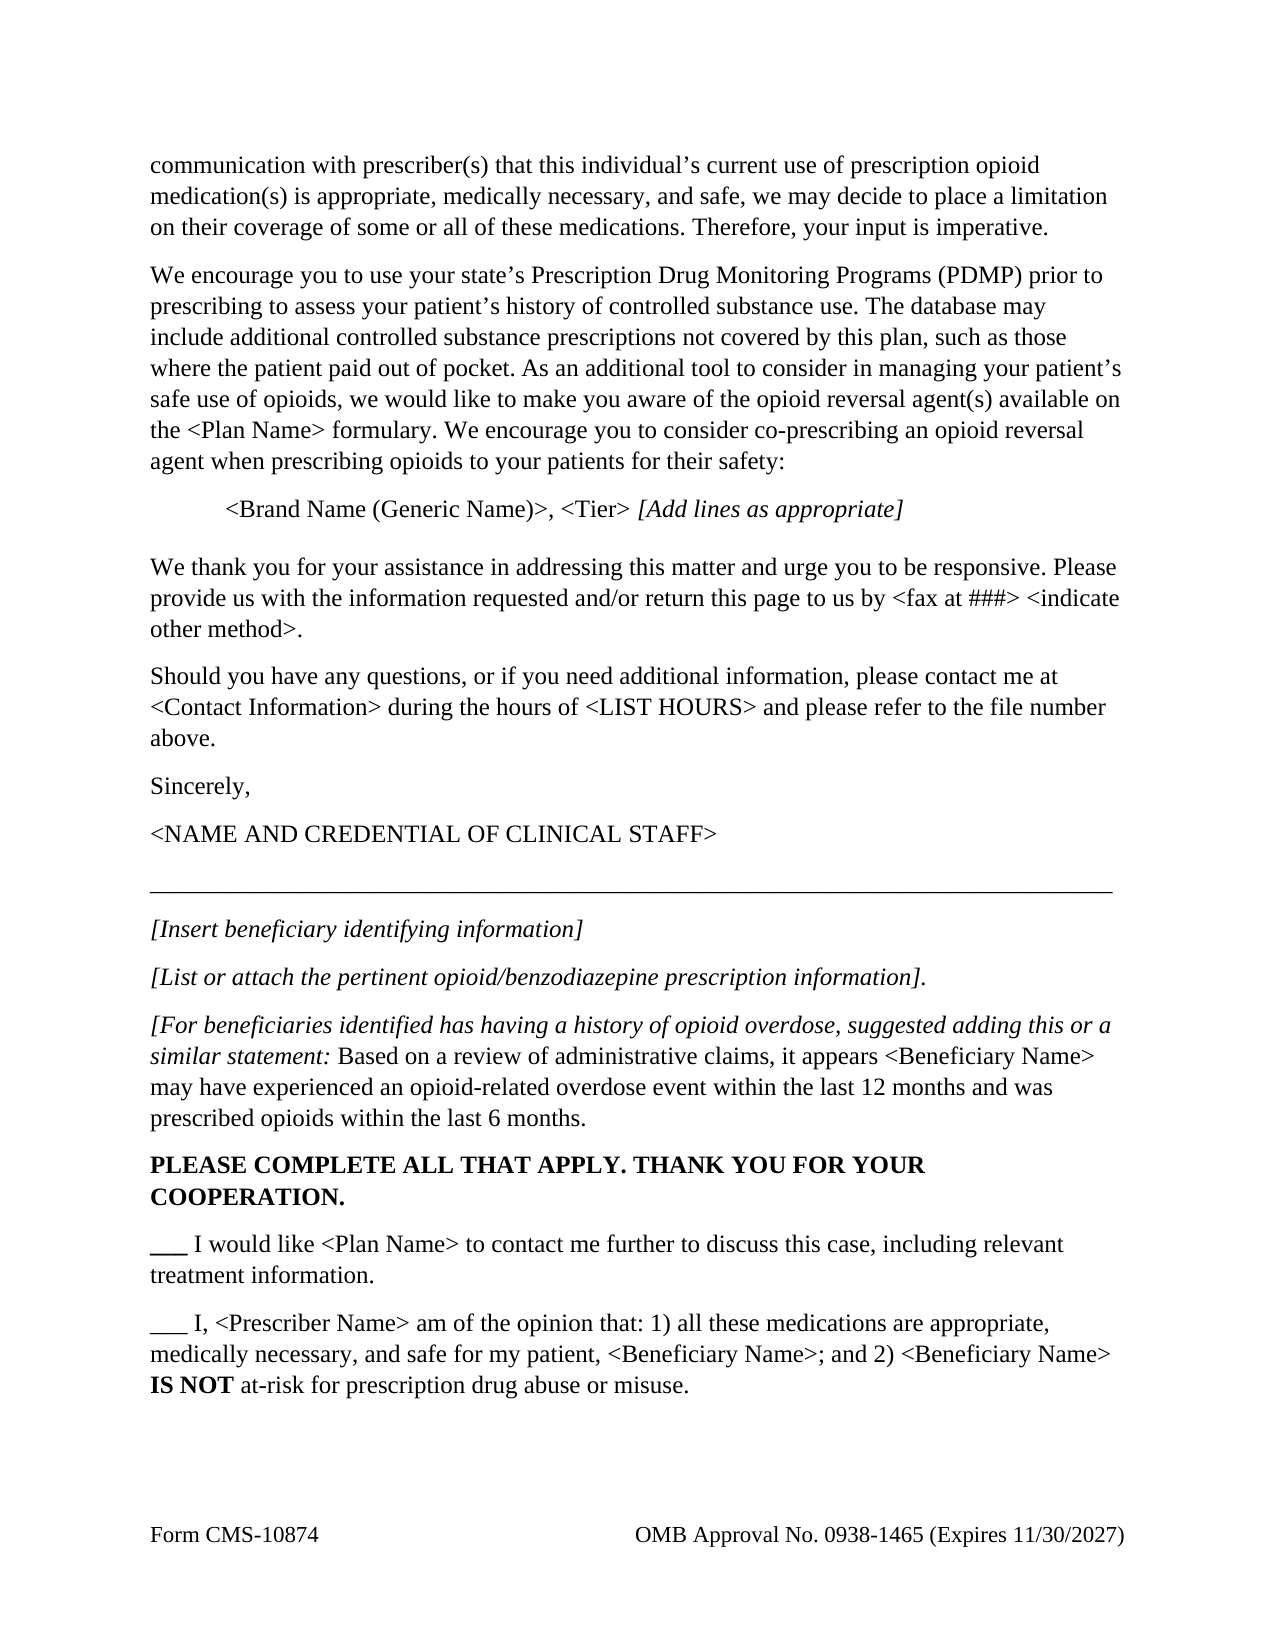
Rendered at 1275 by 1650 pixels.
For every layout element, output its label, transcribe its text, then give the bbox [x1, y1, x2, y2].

text [List or attach the pertinent opioid/benzodiazepine prescription information]. [150, 962, 1125, 991]
text Should you have any questions, or if you need additional information, please contact me at <Contact Information> during the hours of <LIST HOURS> and please refer to the file number above. [150, 661, 1125, 752]
text PLEASE COMPLETE ALL THAT APPLY. THANK YOU FOR YOUR COOPERATION. [150, 1151, 1125, 1210]
text <NAME AND CREDENTIAL OF CLINICAL STAFF> [150, 819, 1125, 848]
text We thank you for your assistance in addressing this matter and urge you to be responsive. Please provide us with the information requested and/or return this page to us by <fax at ###> <indicate other method>. [150, 552, 1125, 642]
text _____________________________________________________________________________ [150, 867, 1125, 895]
text [Insert beneficiary identifying information] [150, 914, 1125, 943]
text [150, 150, 1125, 241]
text We encourage you to use your state’s Prescription Drug Monitoring Programs (PDMP) prior to prescribing to assess your patient’s history of controlled substance use. The database may include additional controlled substance prescriptions not covered by this plan, such as those where the patient paid out of pocket. As an additional tool to consider in managing your patient’s safe use of opioids, we would like to make you aware of the opioid reversal agent(s) available on the <Plan Name> formulary. We encourage you to consider co-prescribing an opioid reversal agent when prescribing opioids to your patients for their safety: [150, 260, 1125, 475]
text Sincerely, [150, 771, 1125, 800]
text ___ I, <Prescriber Name> am of the opinion that: 1) all these medications are appropriate, medically necessary, and safe for my patient, <Beneficiary Name>; and 2) <Beneficiary Name> IS NOT at-risk for prescription drug abuse or misuse. [150, 1308, 1125, 1399]
text <Brand Name (Generic Name)>, <Tier> [Add lines as appropriate] [150, 494, 1125, 523]
text ___ I would like <Plan Name> to contact me further to discuss this case, including relevant treatment information. [150, 1229, 1125, 1289]
text [For beneficiaries identified has having a history of opioid overdose, suggested adding this or a similar statement: Based on a review of administrative claims, it appears <Beneficiary Name> may have experienced an opioid-related overdose event within the last 12 months and was prescribed opioids within the last 6 months. [150, 1010, 1125, 1132]
